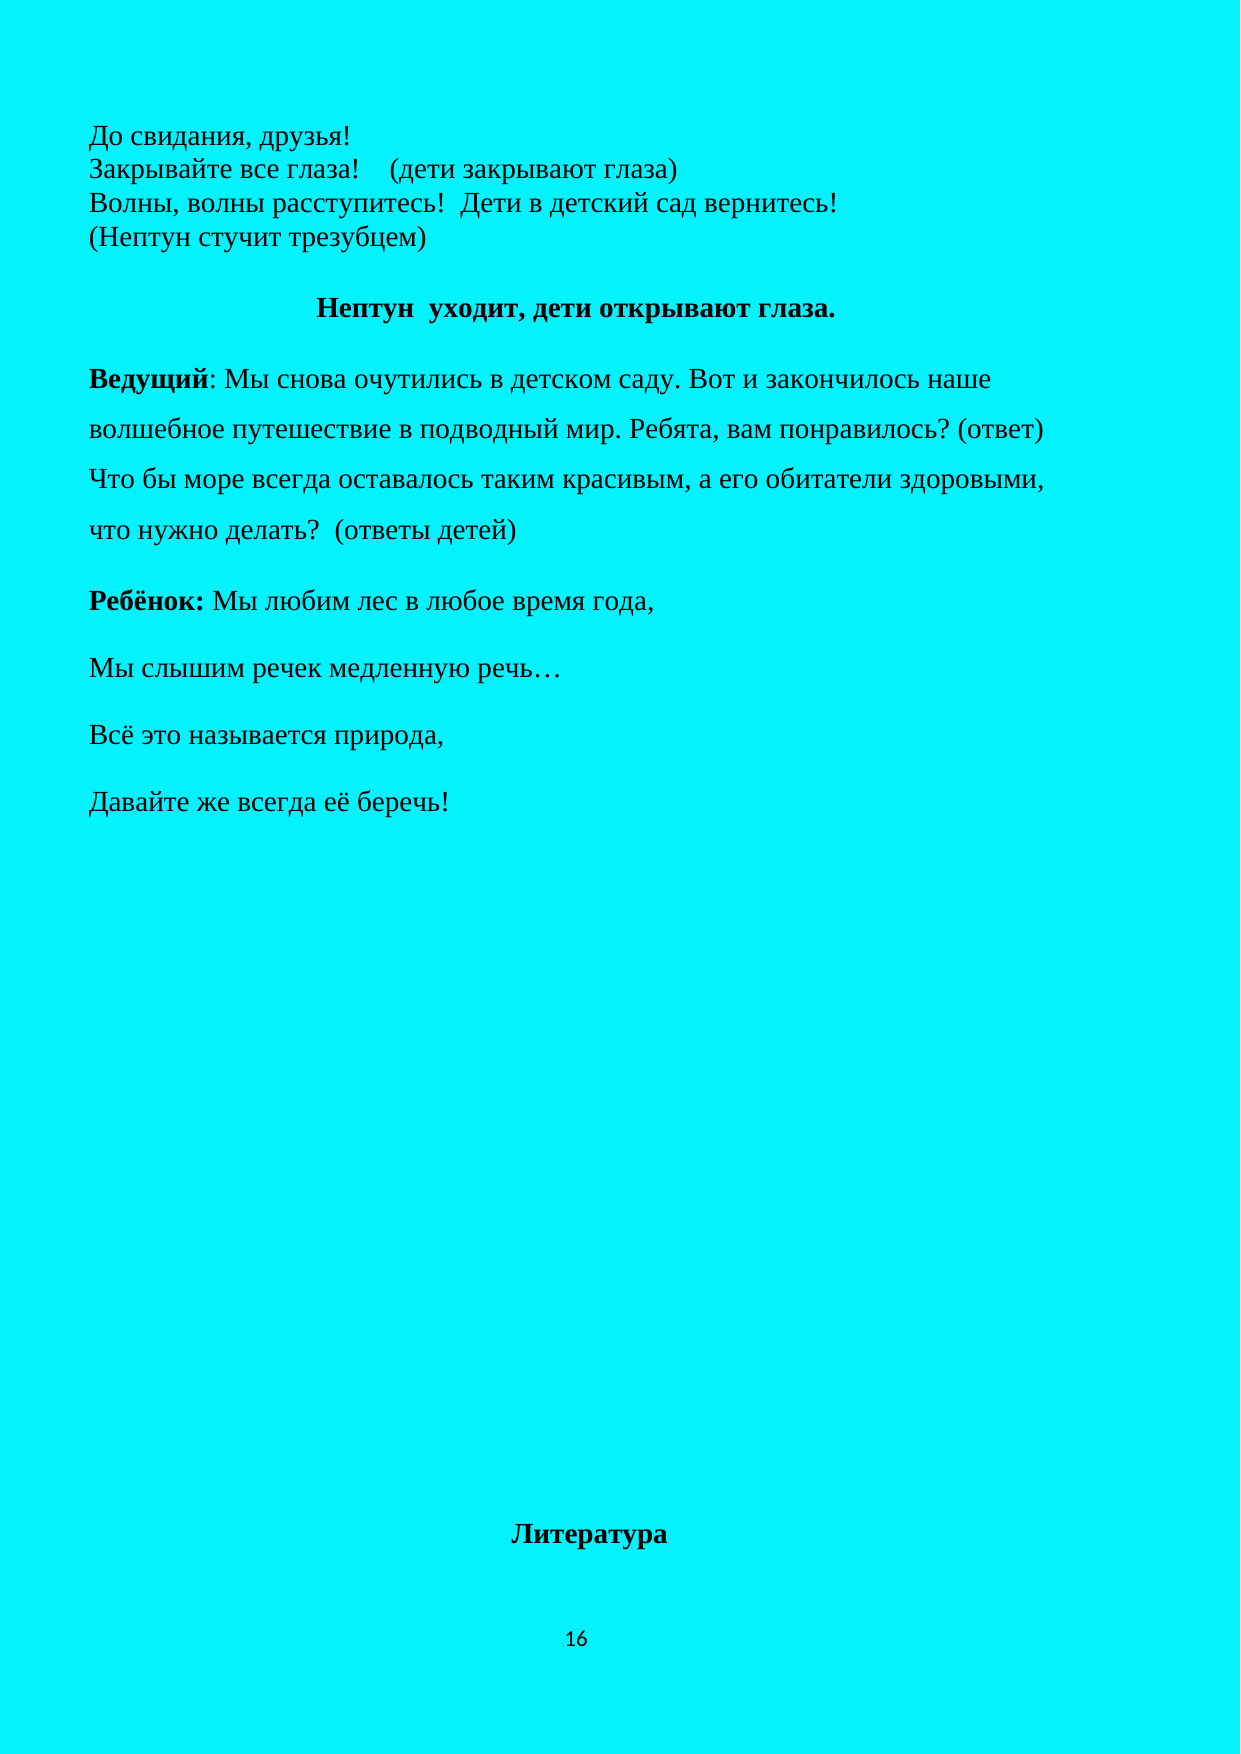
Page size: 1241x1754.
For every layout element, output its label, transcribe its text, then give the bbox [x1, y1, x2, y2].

text Литература [88, 1517, 1063, 1550]
text Нептун уходит, дети открывают глаза. [88, 290, 1063, 323]
text Ребёнок: Мы любим лес в любое время года, [88, 583, 1063, 617]
text Давайте же всегда её беречь! [88, 784, 1063, 818]
text Мы слышим речек медленную речь… [88, 650, 1063, 684]
text Волны, волны расступитесь! Дети в детский сад вернитесь! [88, 185, 1063, 219]
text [88, 118, 1063, 152]
text (Нептун стучит трезубцем) [88, 219, 1063, 252]
text Ведущий: Мы снова очутились в детском саду. Вот и закончилось наше волшебное путешествие в подводный мир. Ребята, вам понравилось? (ответ) Что бы море всегда оставалось таким красивым, а его обитатели здоровыми, что нужно делать? (ответы детей) [88, 361, 1063, 546]
text Всё это называется природа, [88, 717, 1063, 751]
text Закрывайте все глаза! (дети закрывают глаза) [88, 152, 1063, 185]
